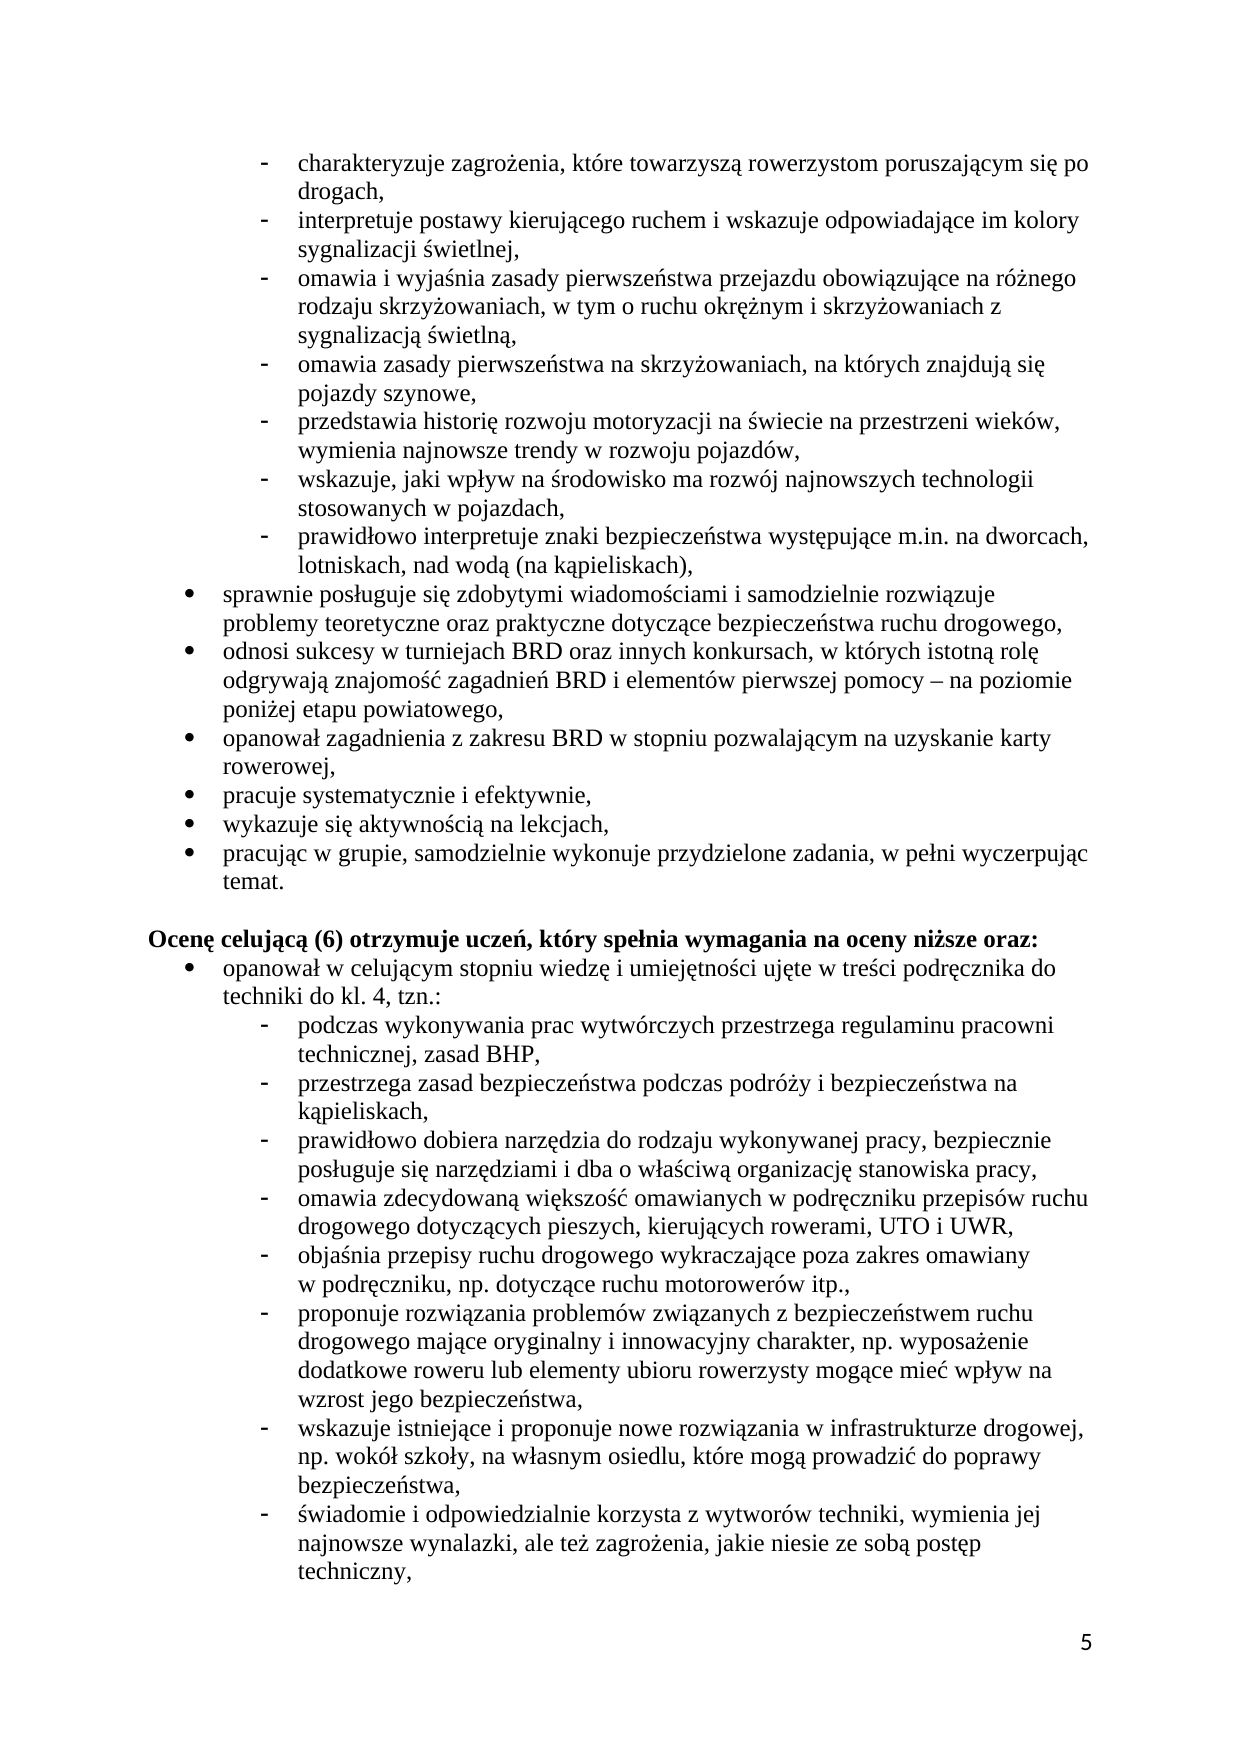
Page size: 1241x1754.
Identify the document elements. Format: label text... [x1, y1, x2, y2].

list podczas wykonywania prac wytwórczych przestrzega regulaminu pracowni technicznej, zasad BHP, [260, 1010, 1093, 1068]
list świadomie i odpowiedzialnie korzysta z wytworów techniki, wymienia jej najnowsze wynalazki, ale też zagrożenia, jakie niesie ze sobą postęp techniczny, [260, 1499, 1093, 1585]
list omawia zdecydowaną większość omawianych w podręczniku przepisów ruchu drogowego dotyczących pieszych, kierujących rowerami, UTO i UWR, [260, 1183, 1093, 1240]
list sprawnie posługuje się zdobytymi wiadomościami i samodzielnie rozwiązuje problemy teoretyczne oraz praktyczne dotyczące bezpieczeństwa ruchu drogowego, [185, 579, 1093, 636]
list prawidłowo interpretuje znaki bezpieczeństwa występujące m.in. na dworcach, lotniskach, nad wodą (na kąpieliskach), [260, 521, 1093, 579]
list prawidłowo dobiera narzędzia do rodzaju wykonywanej pracy, bezpiecznie posługuje się narzędziami i dba o właściwą organizację stanowiska pracy, [260, 1125, 1093, 1183]
list interpretuje postawy kierującego ruchem i wskazuje odpowiadające im kolory sygnalizacji świetlnej, [260, 205, 1093, 263]
list omawia zasady pierwszeństwa na skrzyżowaniach, na których znajdują się pojazdy szynowe, [260, 349, 1093, 406]
list objaśnia przepisy ruchu drogowego wykraczające poza zakres omawiany w podręczniku, np. dotyczące ruchu motorowerów itp., [260, 1240, 1093, 1298]
list odnosi sukcesy w turniejach BRD oraz innych konkursach, w których istotną rolę odgrywają znajomość zagadnień BRD i elementów pierwszej pomocy – na poziomie poniżej etapu powiatowego, [185, 636, 1093, 723]
list pracując w grupie, samodzielnie wykonuje przydzielone zadania, w pełni wyczerpując temat. [185, 838, 1093, 895]
list wykazuje się aktywnością na lekcjach, [185, 809, 1093, 838]
list przestrzega zasad bezpieczeństwa podczas podróży i bezpieczeństwa na kąpieliskach, [260, 1068, 1093, 1125]
text Ocenę celującą (6) otrzymuje uczeń, który spełnia wymagania na oceny niższe oraz: [148, 924, 1093, 953]
list wskazuje, jaki wpływ na środowisko ma rozwój najnowszych technologii stosowanych w pojazdach, [260, 464, 1093, 521]
list przedstawia historię rozwoju motoryzacji na świecie na przestrzeni wieków, wymienia najnowsze trendy w rozwoju pojazdów, [260, 406, 1093, 464]
list charakteryzuje zagrożenia, które towarzyszą rowerzystom poruszającym się po drogach, [260, 148, 1093, 205]
list omawia i wyjaśnia zasady pierwszeństwa przejazdu obowiązujące na różnego rodzaju skrzyżowaniach, w tym o ruchu okrężnym i skrzyżowaniach z sygnalizacją świetlną, [260, 263, 1093, 349]
list opanował zagadnienia z zakresu BRD w stopniu pozwalającym na uzyskanie karty rowerowej, [185, 723, 1093, 780]
list pracuje systematycznie i efektywnie, [185, 780, 1093, 809]
list opanował w celującym stopniu wiedzę i umiejętności ujęte w treści podręcznika do techniki do kl. 4, tzn.: [185, 953, 1093, 1010]
list proponuje rozwiązania problemów związanych z bezpieczeństwem ruchu drogowego mające oryginalny i innowacyjny charakter, np. wyposażenie dodatkowe roweru lub elementy ubioru rowerzysty mogące mieć wpływ na wzrost jego bezpieczeństwa, [260, 1298, 1093, 1413]
list wskazuje istniejące i proponuje nowe rozwiązania w infrastrukturze drogowej, np. wokół szkoły, na własnym osiedlu, które mogą prowadzić do poprawy bezpieczeństwa, [260, 1413, 1093, 1499]
